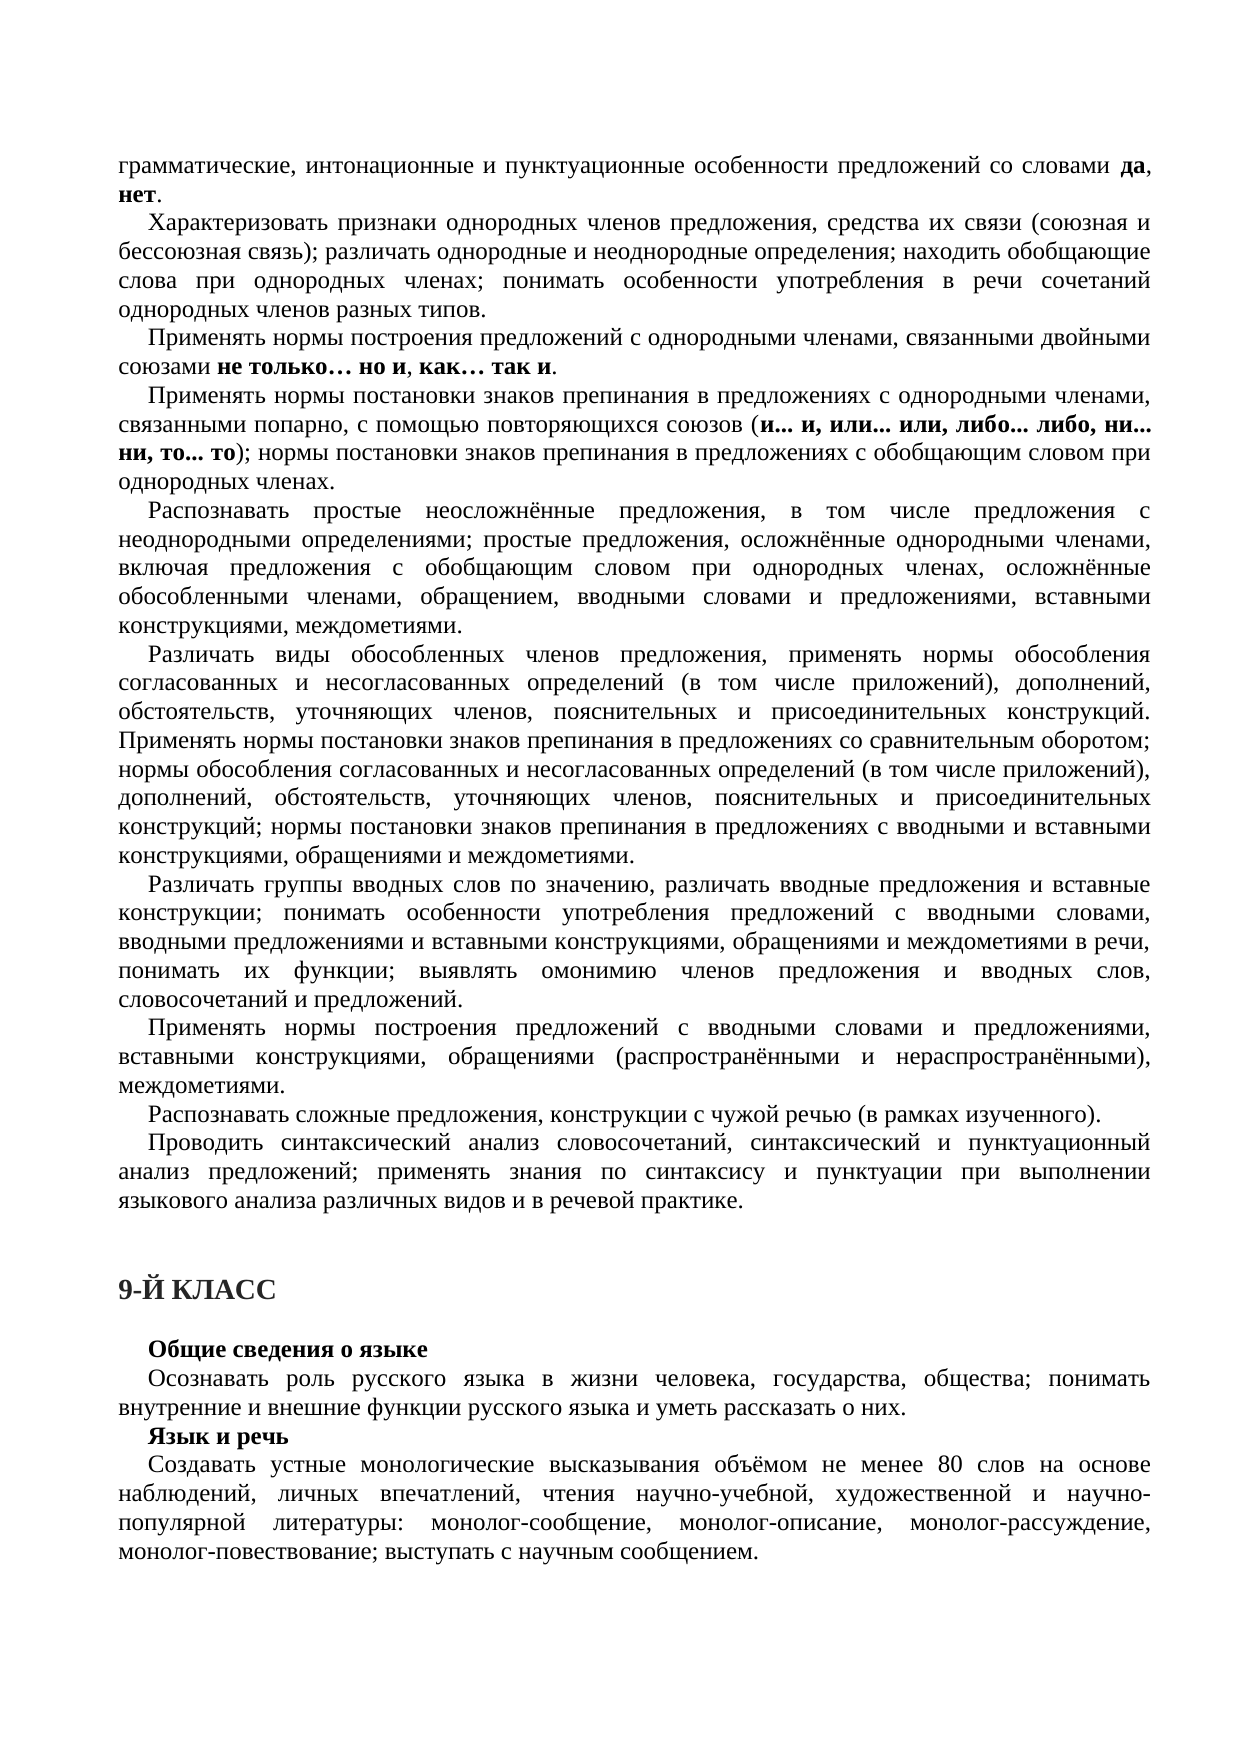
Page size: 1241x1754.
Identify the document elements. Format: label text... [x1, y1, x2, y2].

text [118, 1472, 1152, 1559]
text Различать виды второстепенных членов предложения (согласованные и несогласованные определения, приложение как особый вид определения; прямые и косвенные дополнения, виды обстоятельств). [118, 466, 1152, 552]
text Распознавать предложения по количеству грамматических основ; различать способы выражения подлежащего, виды сказуемого и способы его выражения. Применять нормы построения простого предложения, использования инверсии; применять нормы согласования сказуемого с подлежащим, в том числе выраженным словосочетанием, сложносокращёнными словами, словами большинство — меньшинство, количественными сочетаниями. Применять нормы постановки тире между подлежащим и сказуемым. [118, 207, 1152, 380]
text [118, 150, 1152, 207]
text Распознавать односоставные предложения, их грамматические признаки, морфологические средства выражения главных членов; различать виды односоставных предложений (назывное предложение, определённо-личное предложение, неопределённо-личное предложение, обобщённо-личное предложение, безличное предложение); характеризовать грамматические различия односоставных предложений и двусоставных неполных предложений; выявлять синтаксическую синонимию односоставных и двусоставных предложений; понимать особенности употребления односоставных предложений в речи; характеризовать грамматические, интонационные и пунктуационные особенности предложений со словами да, нет. [118, 552, 1152, 811]
text Распознавать предложения по наличию главных и второстепенных членов, предложения полные и неполные (понимать особенности употребления неполных предложений в диалогической речи, соблюдения в устной речи интонации неполного предложения). [118, 380, 1152, 466]
text Применять нормы построения предложений с однородными членами, связанными двойными союзами не только… но и, как… так и. [118, 926, 1152, 984]
text Распознавать простые неосложнённые предложения, в том числе предложения с неоднородными определениями; простые предложения, осложнённые однородными членами, включая предложения с обобщающим словом при однородных членах, осложнённые обособленными членами, обращением, вводными словами и предложениями, вставными конструкциями, междометиями. [118, 1099, 1152, 1242]
text Применять нормы постановки знаков препинания в предложениях с однородными членами, связанными попарно, с помощью повторяющихся союзов (и... и, или... или, либo... либo, ни... ни, тo... тo); нормы постановки знаков препинания в предложениях с обобщающим словом при однородных членах. [118, 984, 1152, 1099]
text Характеризовать признаки однородных членов предложения, средства их связи (союзная и бессоюзная связь); различать однородные и неоднородные определения; находить обобщающие слова при однородных членах; понимать особенности употребления в речи сочетаний однородных членов разных типов. [118, 811, 1152, 926]
text Различать виды обособленных членов предложения, применять нормы обособления согласованных и несогласованных определений (в том числе приложений), дополнений, обстоятельств, уточняющих членов, пояснительных и присоединительных конструкций. Применять нормы постановки знаков препинания в предложениях со сравнительным оборотом; нормы обособления согласованных и несогласованных определений (в том числе приложений), дополнений, обстоятельств, уточняющих членов, пояснительных и присоединительных конструкций; нормы постановки знаков препинания в предложениях с вводными и вставными конструкциями, обращениями и междометиями. [118, 1242, 1152, 1472]
